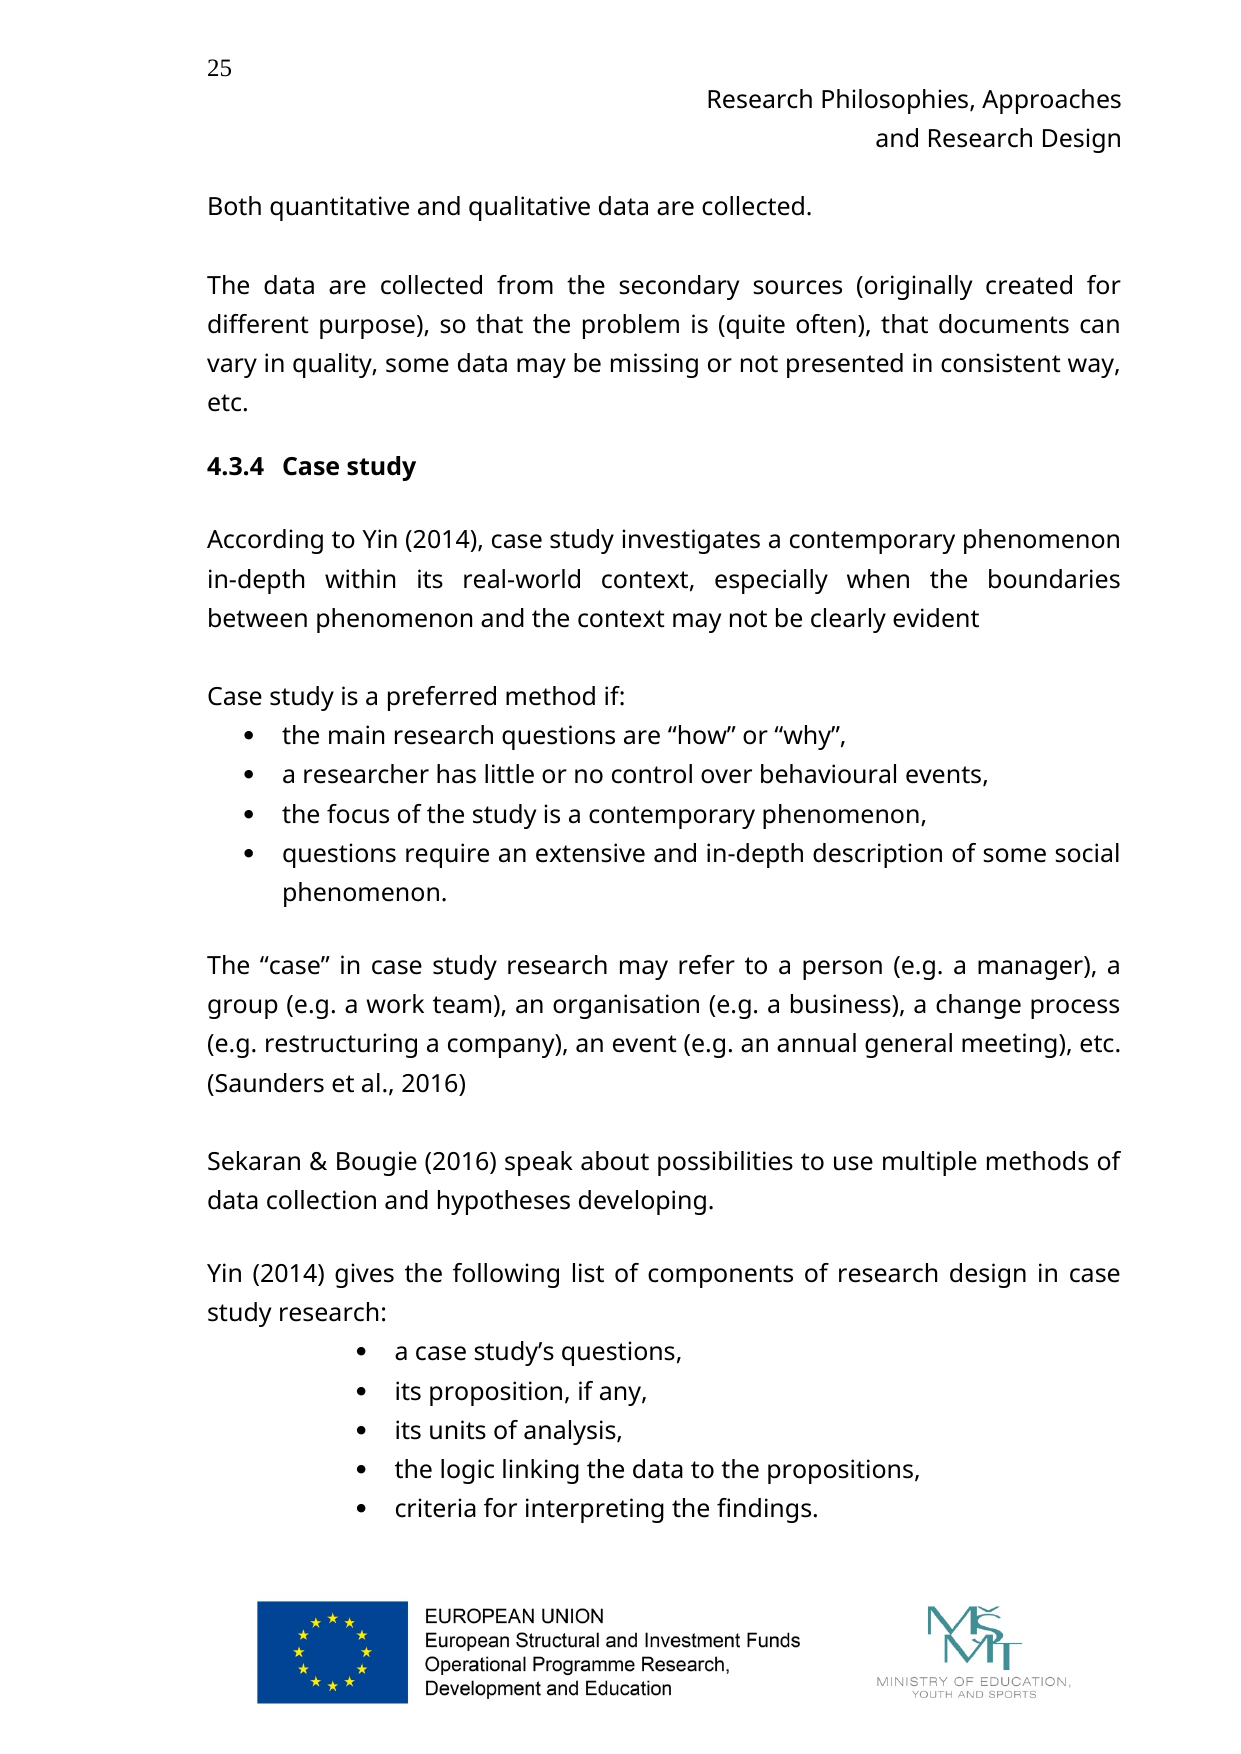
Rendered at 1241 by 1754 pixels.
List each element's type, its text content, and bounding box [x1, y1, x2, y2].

text According to Yin (2014), case study investigates a contemporary phenomenon in-depth within its real-world context, especially when the boundaries between phenomenon and the context may not be clearly evident [207, 522, 1122, 634]
list its units of analysis, [357, 1412, 1122, 1446]
text The data are collected from the secondary sources (originally created for different purpose), so that the problem is (quite often), that documents can vary in quality, some data may be missing or not presented in consistent way, etc. [207, 267, 1122, 419]
text Case study is a preferred method if: [207, 679, 1122, 713]
list the logic linking the data to the propositions, [357, 1452, 1122, 1486]
picture [206, 1551, 1121, 1754]
subtitle Case study [207, 449, 1122, 483]
list a case study’s questions, [357, 1334, 1122, 1368]
list questions require an extensive and in-depth description of some social phenomenon. [244, 836, 1122, 909]
text Both quantitative and qualitative data are collected. [207, 189, 1122, 223]
list criteria for interpreting the findings. [357, 1491, 1122, 1525]
text Sekaran & Bougie (2016) speak about possibilities to use multiple methods of data collection and hypotheses developing. [207, 1143, 1122, 1217]
text Yin (2014) gives the following list of components of research design in case study research: [207, 1256, 1122, 1329]
list a researcher has little or no control over behavioural events, [244, 757, 1122, 791]
list the focus of the study is a contemporary phenomenon, [244, 796, 1122, 830]
text The “case” in case study research may refer to a person (e.g. a manager), a group (e.g. a work team), an organisation (e.g. a business), a change process (e.g. restructuring a company), an event (e.g. an annual general meeting), etc. (Saunders et al., 2016) [207, 948, 1122, 1099]
list its proposition, if any, [357, 1373, 1122, 1407]
list the main research questions are “how” or “why”, [244, 718, 1122, 752]
